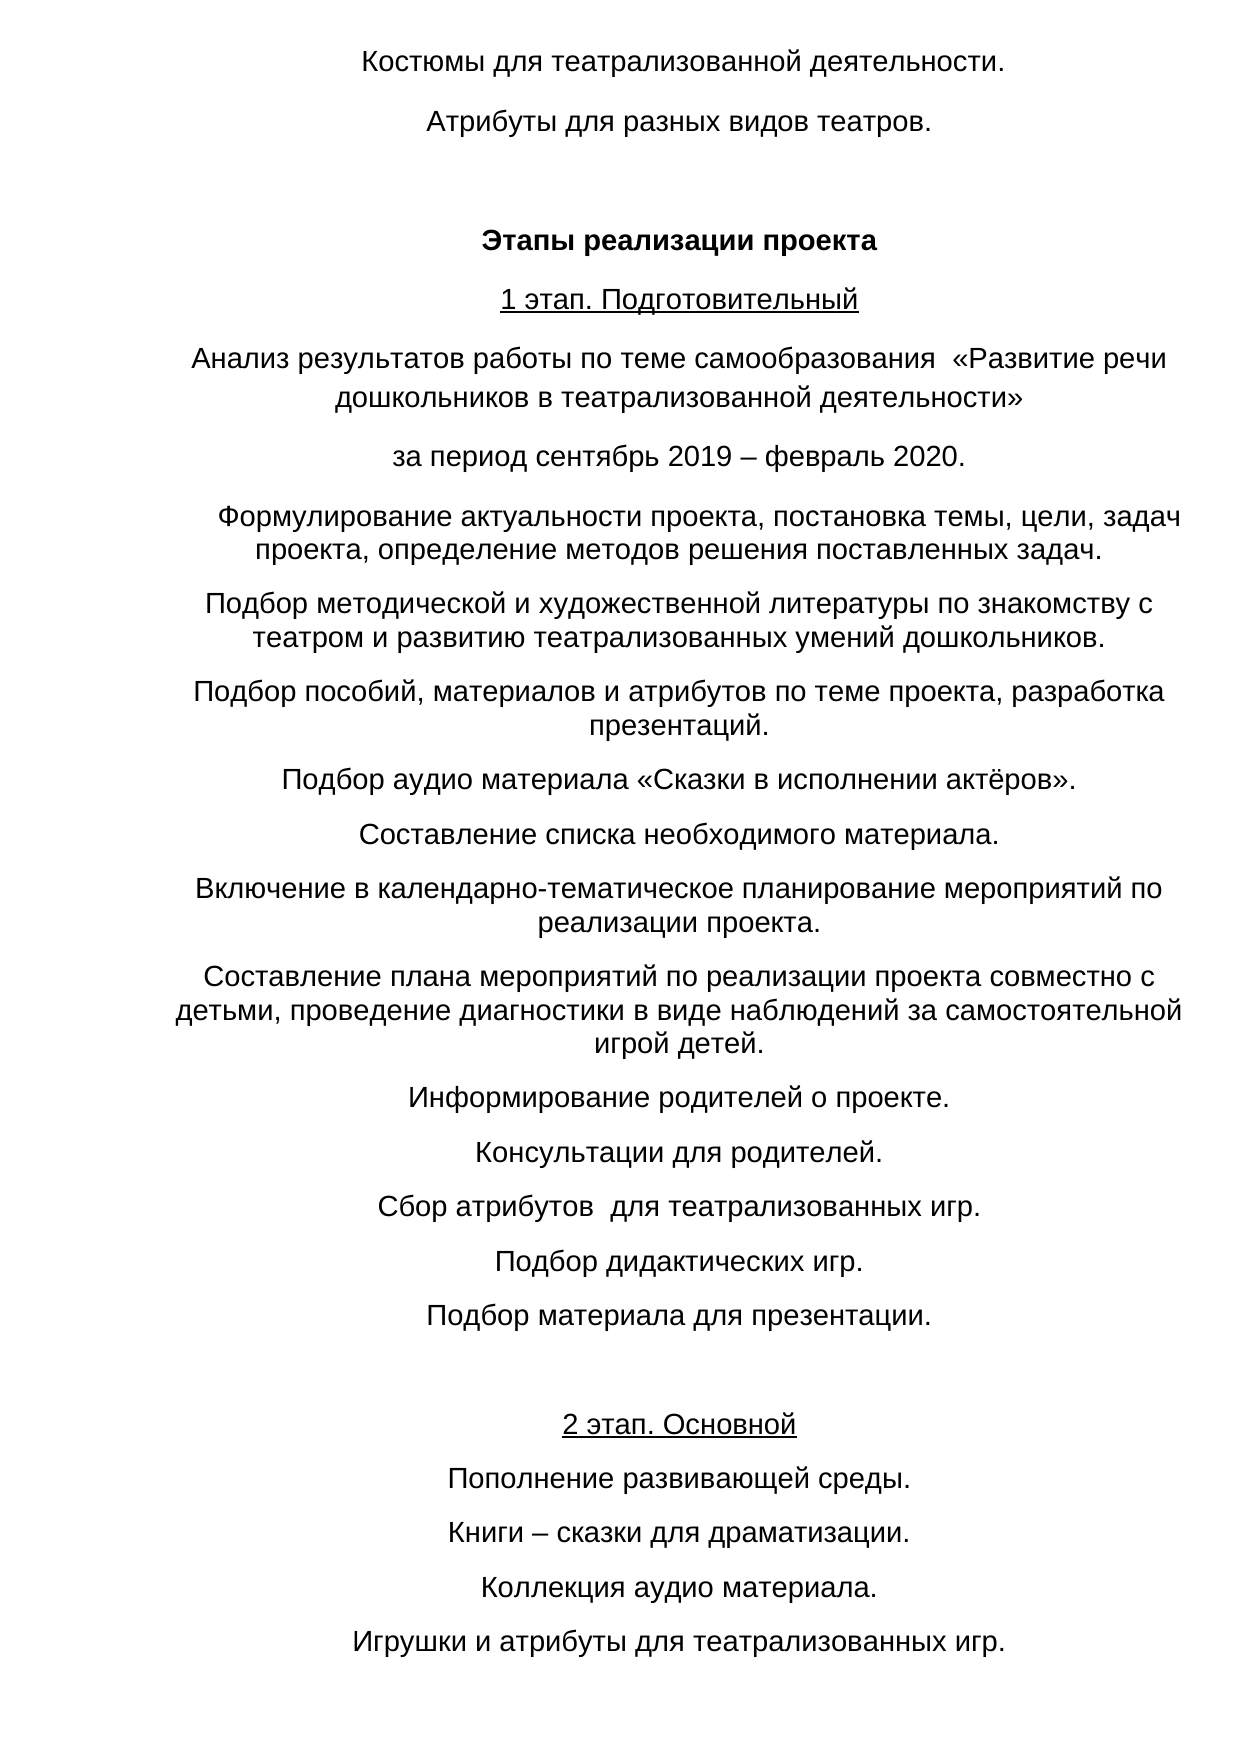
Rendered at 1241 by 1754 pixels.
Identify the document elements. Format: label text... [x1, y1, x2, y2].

text Информирование родителей о проекте. [148, 1080, 1211, 1114]
text Игрушки и атрибуты для театрализованных игр. [148, 1624, 1211, 1658]
text Книги – сказки для драматизации. [148, 1515, 1211, 1549]
text Включение в календарно-тематическое планирование мероприятий по реализации проекта. [148, 871, 1211, 938]
text Сбор атрибутов для театрализованных игр. [148, 1189, 1211, 1223]
text 1 этап. Подготовительный [148, 282, 1211, 315]
text 2 этап. Основной [148, 1407, 1211, 1440]
text Атрибуты для разных видов театров. [148, 104, 1211, 137]
text Подбор методической и художественной литературы по знакомству с театром и развитию театрализованных умений дошкольников. [148, 586, 1211, 653]
text Подбор аудио материала «Сказки в исполнении актёров». [148, 762, 1211, 796]
text за период сентябрь 2019 – февраль 2020. [148, 439, 1211, 473]
text Анализ результатов работы по теме самообразования «Развитие речи дошкольников в театрализованной деятельности» [148, 341, 1211, 413]
text Костюмы для театрализованной деятельности. [148, 44, 1211, 78]
text Консультации для родителей. [148, 1135, 1211, 1168]
text Коллекция аудио материала. [148, 1570, 1211, 1603]
text Пополнение развивающей среды. [148, 1461, 1211, 1494]
text Составление списка необходимого материала. [148, 817, 1211, 850]
text Составление плана мероприятий по реализации проекта совместно с детьми, проведение диагностики в виде наблюдений за самостоятельной игрой детей. [148, 959, 1211, 1059]
text Этапы реализации проекта [148, 222, 1211, 256]
text Подбор дидактических игр. [148, 1243, 1211, 1277]
text Подбор материала для презентации. [148, 1298, 1211, 1331]
text Формулирование актуальности проекта, постановка темы, цели, задач проекта, определение методов решения поставленных задач. [148, 498, 1211, 566]
text Подбор пособий, материалов и атрибутов по теме проекта, разработка презентаций. [148, 674, 1211, 741]
